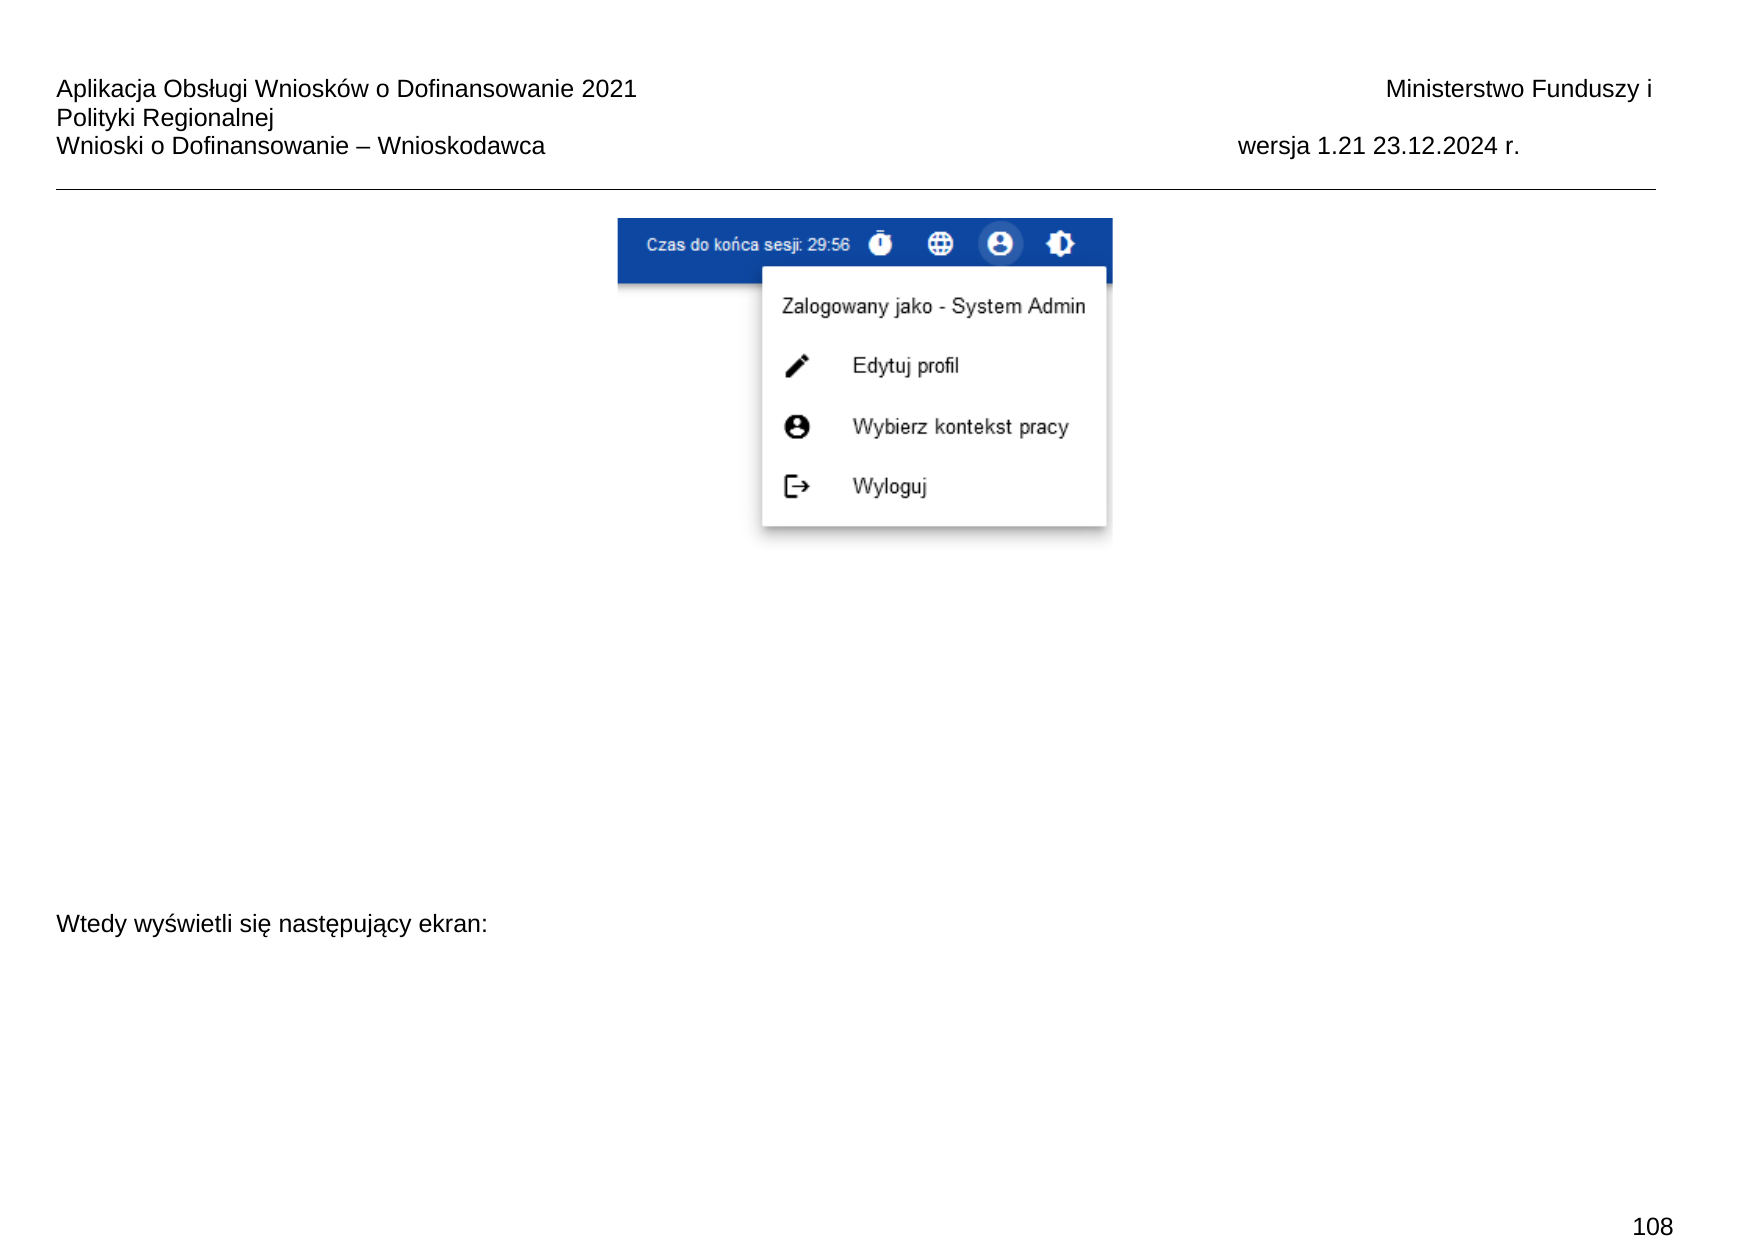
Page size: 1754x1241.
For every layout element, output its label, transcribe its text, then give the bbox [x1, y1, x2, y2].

text Wtedy wyświetli się następujący ekran: [56, 909, 1674, 938]
picture [617, 218, 1113, 550]
